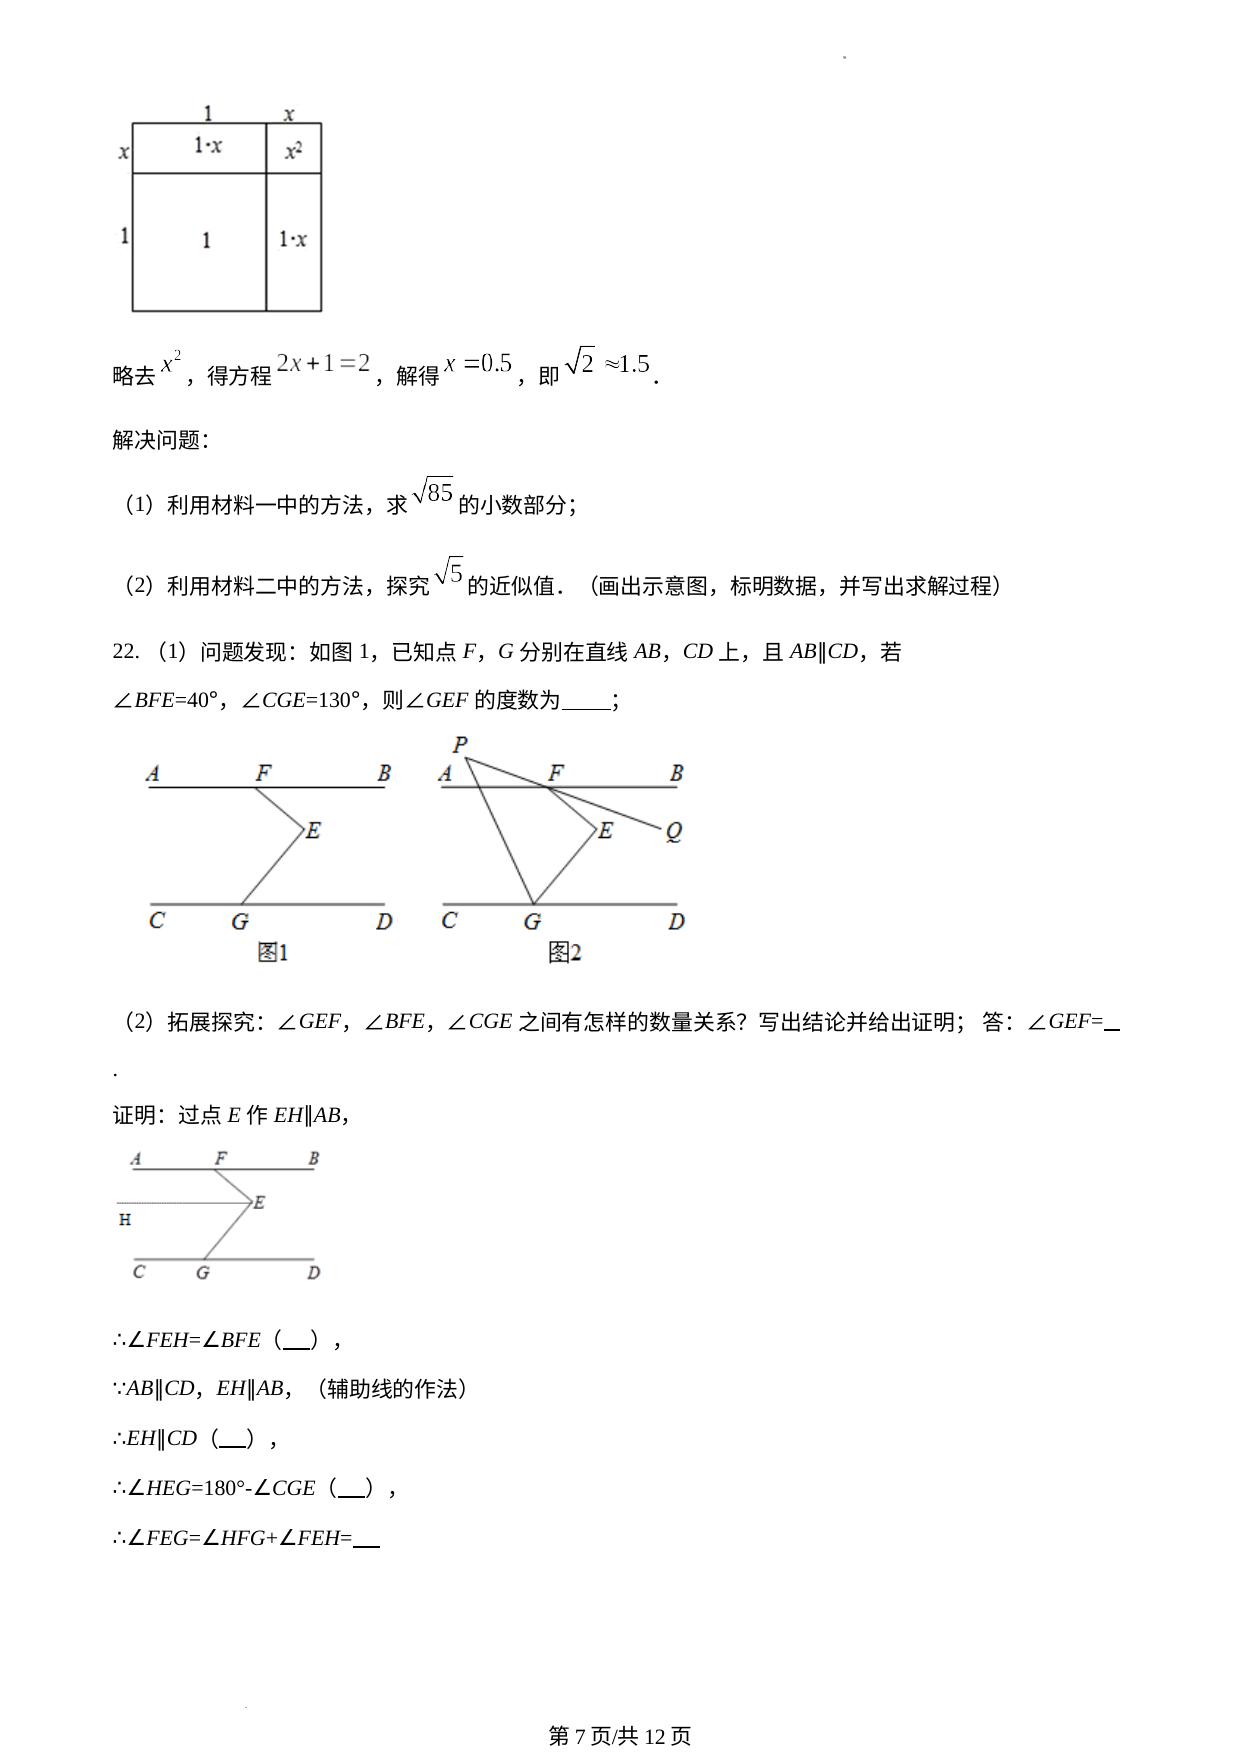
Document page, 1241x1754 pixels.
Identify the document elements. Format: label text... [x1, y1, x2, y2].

picture [112, 1146, 327, 1287]
text 证明：过点 E 作 EH∥AB， [112, 1098, 1128, 1130]
picture [112, 101, 325, 316]
text ∴EH∥CD（ ）， [112, 1421, 1128, 1454]
text 解决问题： [112, 423, 1128, 455]
text 略去，得方程，解得，即． [112, 342, 1128, 407]
text ∴∠FEH=∠BFE（ ）， [112, 1323, 1128, 1355]
picture [112, 731, 710, 968]
text ∵AB∥CD，EH∥AB，（辅助线的作法） [112, 1371, 1128, 1404]
text 22. （1）问题发现：如图 1，已知点 F，G 分别在直线 AB，CD 上，且 AB∥CD，若∠BFE=40°，∠CGE=130°，则∠GEF 的度数为 ； [112, 634, 1128, 716]
text （2）利用材料二中的方法，探究的近似值．（画出示意图，标明数据，并写出求解过程） [112, 552, 1128, 617]
text （2）拓展探究：∠GEF，∠BFE，∠CGE 之间有怎样的数量关系？写出结论并给出证明； 答：∠GEF= . [112, 1004, 1123, 1085]
text ∴∠FEG=∠HFG+∠FEH= [112, 1521, 1128, 1553]
text （1）利用材料一中的方法，求的小数部分； [112, 471, 1128, 536]
text ∴∠HEG=180°-∠CGE（ ）， [112, 1471, 1128, 1503]
